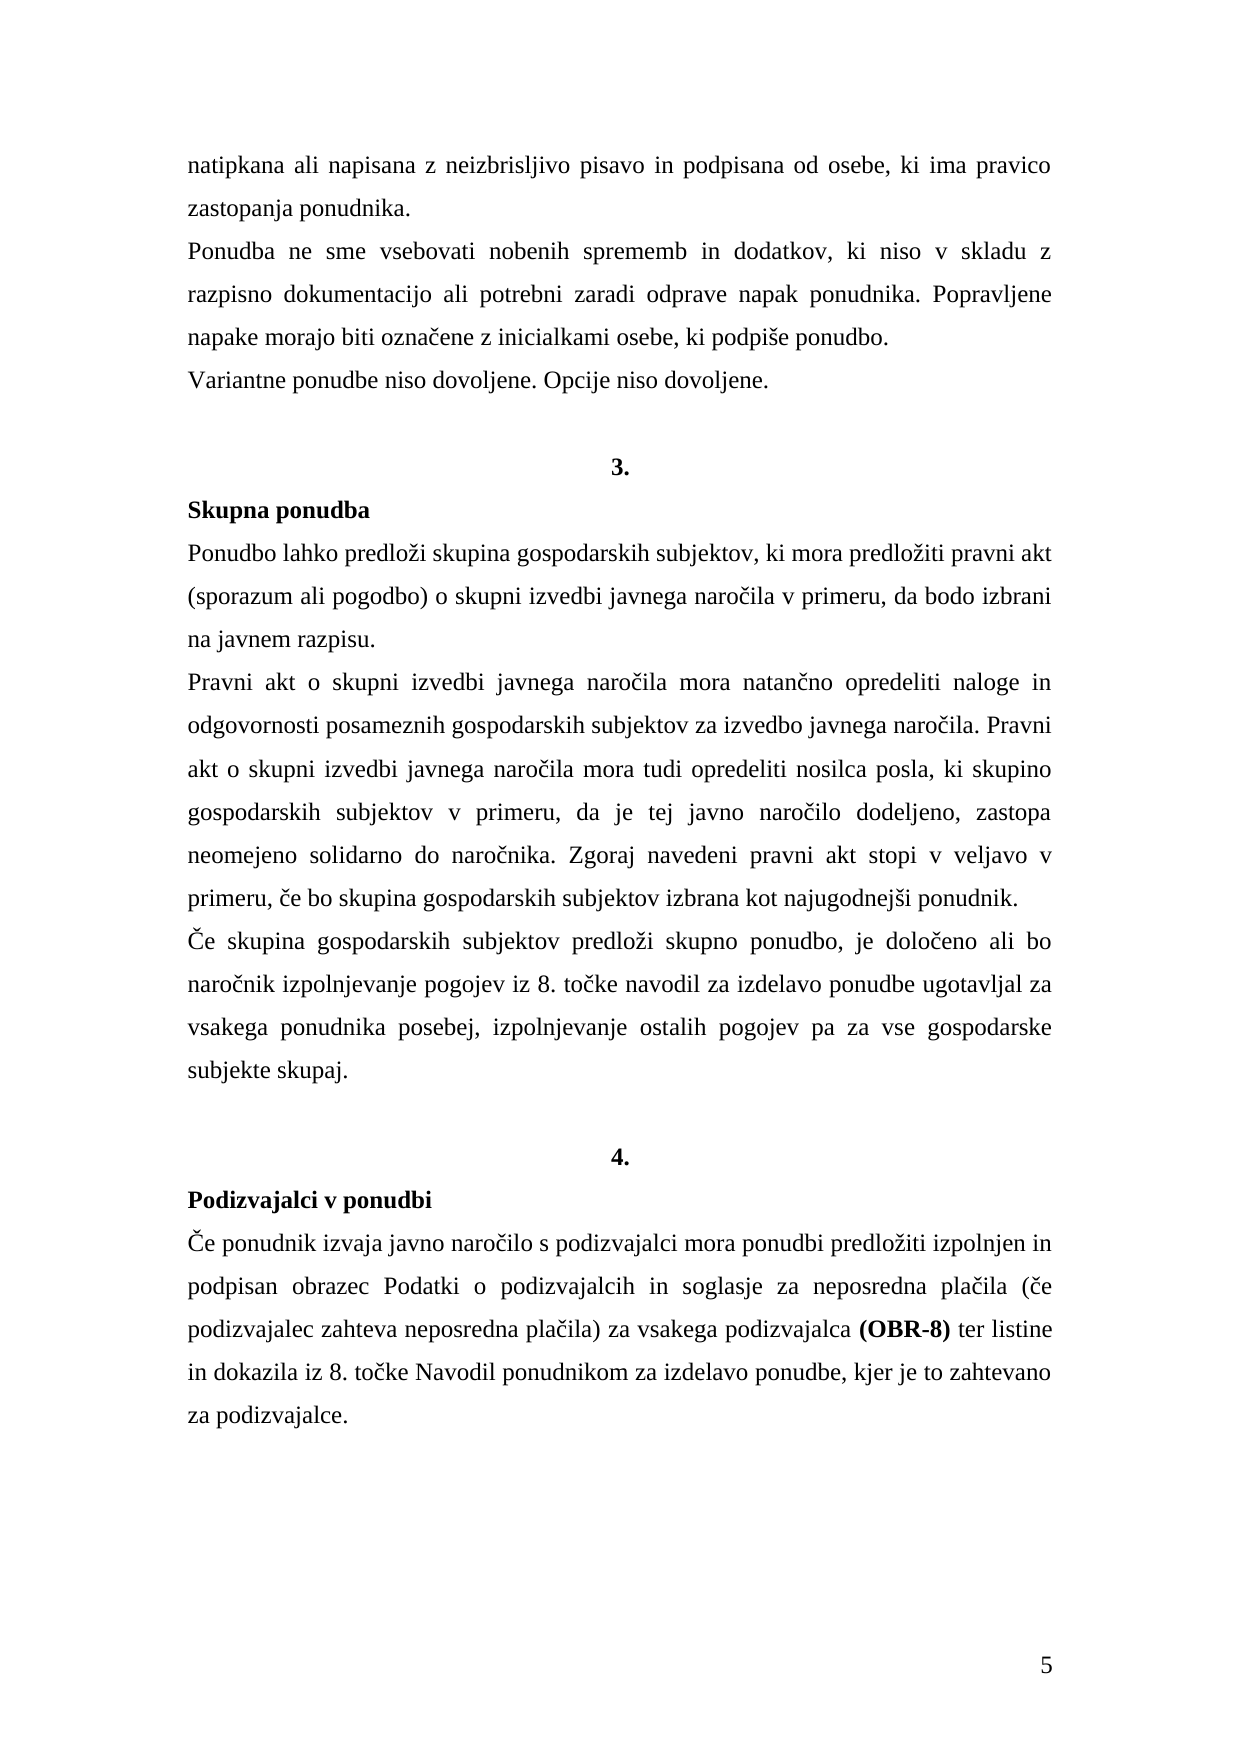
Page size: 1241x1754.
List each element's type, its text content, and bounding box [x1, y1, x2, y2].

list Variantne ponudbe niso dovoljene. Opcije niso dovoljene. [187, 366, 1053, 394]
text 4. [187, 1142, 1053, 1171]
text Podizvajalci v ponudbi [187, 1185, 1053, 1214]
list Skupna ponudba [187, 495, 1053, 524]
text Pravni akt o skupni izvedbi javnega naročila mora natančno opredeliti naloge in odgovornosti posameznih gospodarskih subjektov za izvedbo javnega naročila. Pravni akt o skupni izvedbi javnega naročila mora tudi opredeliti nosilca posla, ki skupino gospodarskih subjektov v primeru, da je tej javno naročilo dodeljeno, zastopa neomejeno solidarno do naročnika. Zgoraj navedeni pravni akt stopi v veljavo v primeru, če bo skupina gospodarskih subjektov izbrana kot najugodnejši ponudnik. [187, 667, 1053, 912]
text Ponudbo lahko predloži skupina gospodarskih subjektov, ki mora predložiti pravni akt (sporazum ali pogodbo) o skupni izvedbi javnega naročila v primeru, da bodo izbrani na javnem razpisu. [187, 538, 1053, 653]
list Ponudba ne sme vsebovati nobenih sprememb in dodatkov, ki niso v skladu z razpisno dokumentacijo ali potrebni zaradi odprave napak ponudnika. Popravljene napake morajo biti označene z inicialkami osebe, ki podpiše ponudbo. [187, 236, 1053, 351]
text 3. [187, 452, 1053, 481]
text Če skupina gospodarskih subjektov predloži skupno ponudbo, je določeno ali bo naročnik izpolnjevanje pogojev iz 8. točke navodil za izdelavo ponudbe ugotavljal za vsakega ponudnika posebej, izpolnjevanje ostalih pogojev pa za vse gospodarske subjekte skupaj. [187, 926, 1053, 1084]
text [187, 150, 1053, 222]
text Če ponudnik izvaja javno naročilo s podizvajalci mora ponudbi predložiti izpolnjen in podpisan obrazec Podatki o podizvajalcih in soglasje za neposredna plačila (če podizvajalec zahteva neposredna plačila) za vsakega podizvajalca (OBR-8) ter listine in dokazila iz 8. točke Navodil ponudnikom za izdelavo ponudbe, kjer je to zahtevano za podizvajalce. [187, 1228, 1053, 1429]
